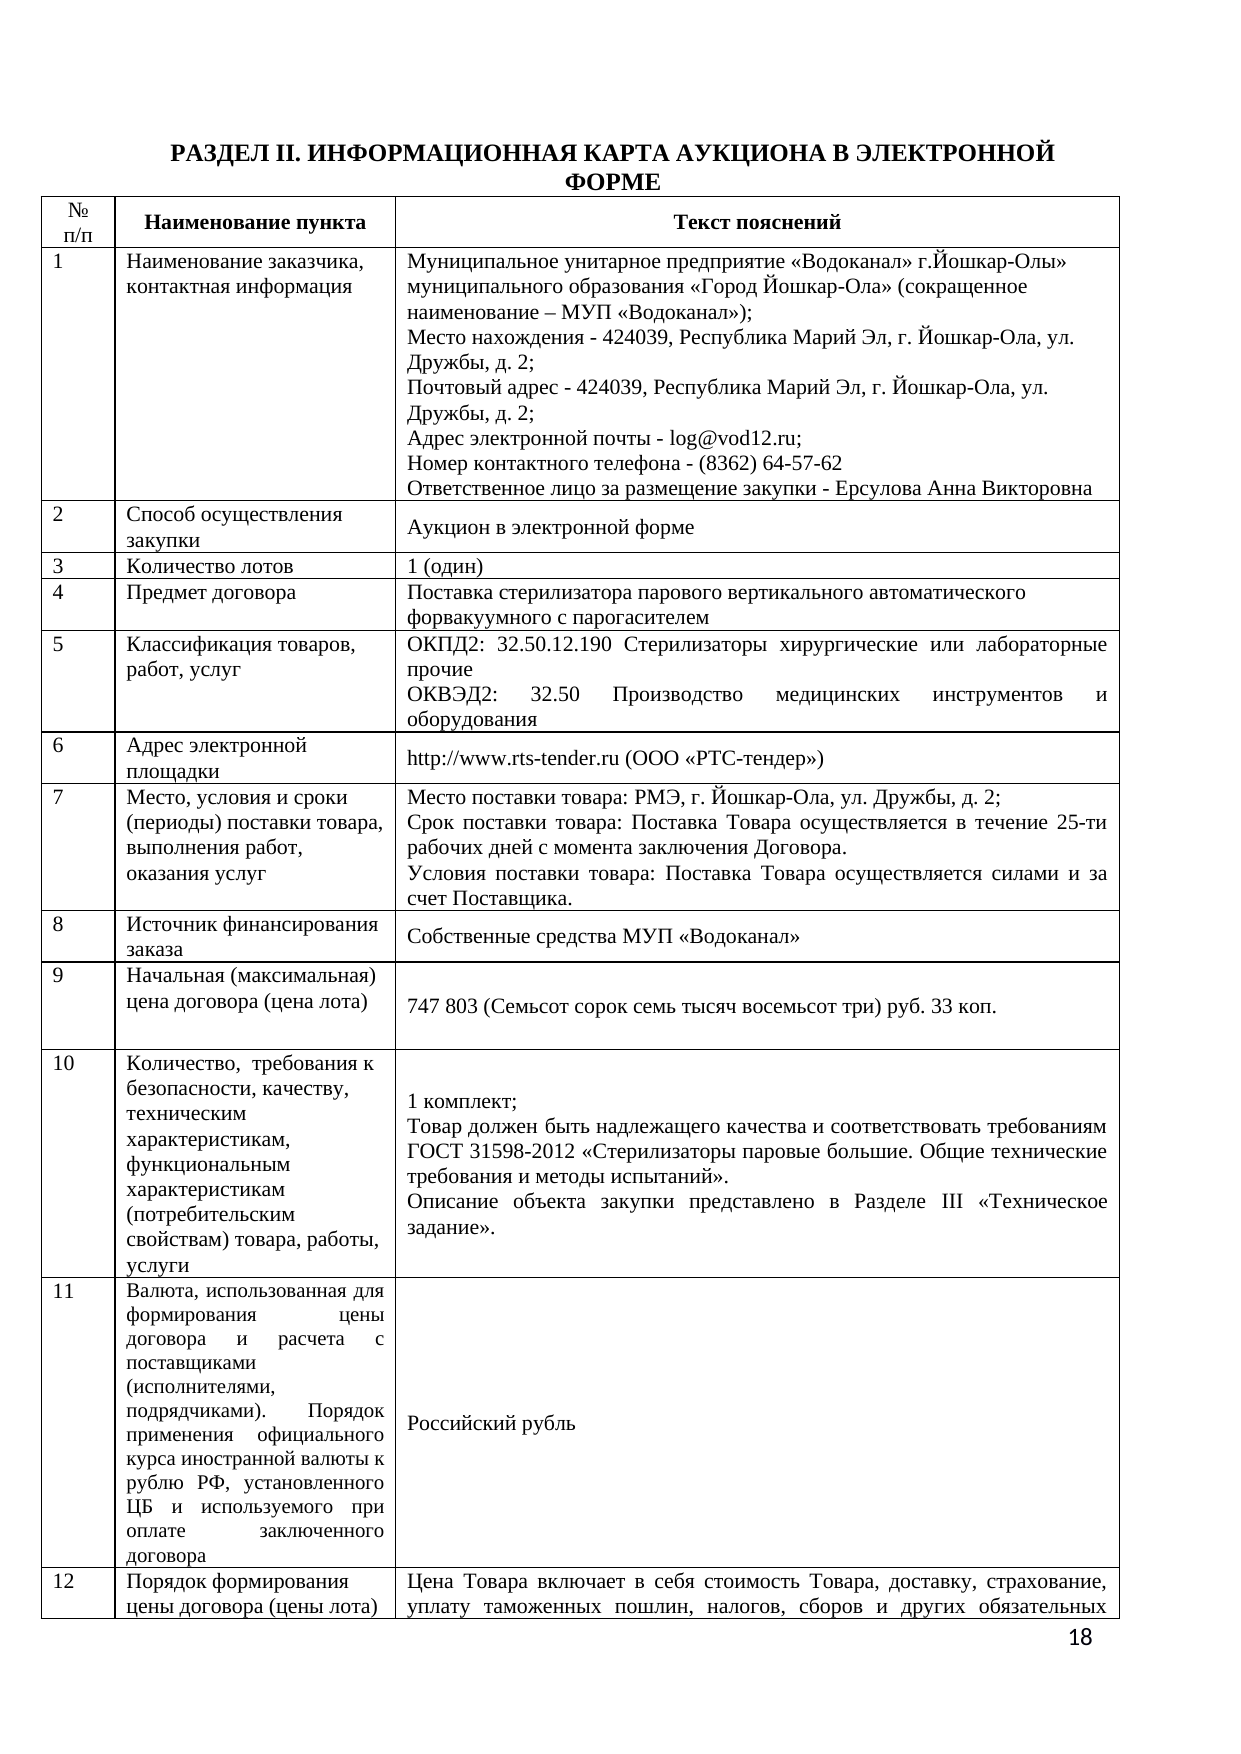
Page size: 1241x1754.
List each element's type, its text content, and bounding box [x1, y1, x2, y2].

table_cell Место, условия и сроки (периоды) поставки товара, выполнения работ, оказания услуг [116, 784, 395, 910]
table_cell 1 комплект; Товар должен быть надлежащего качества и соответствовать требованиям ГОСТ 31598-2012 «Стерилизаторы паровые большие. Общие технические требования и методы испытаний». Описание объекта закупки представлено в Разделе III «Техническое задание». [396, 1050, 1119, 1277]
table_cell 9 [42, 963, 114, 1049]
table_cell Классификация товаров, работ, услуг [116, 631, 395, 731]
table_cell Собственные средства МУП «Водоканал» [396, 911, 1119, 961]
table_cell Источник финансирования заказа [116, 911, 395, 961]
table_cell Количество, требования к безопасности, качеству, техническим характеристикам, функциональным характеристикам (потребительским свойствам) товара, работы, услуги [116, 1050, 395, 1277]
text РАЗДЕЛ II. ИНФОРМАЦИОННАЯ КАРТА АУКЦИОНА В ЭЛЕКТРОННОЙ ФОРМЕ [133, 138, 1092, 196]
table_cell Наименование заказчика, контактная информация [116, 248, 395, 500]
table_cell Поставка стерилизатора парового вертикального автоматического форвакуумного с парогасителем [396, 579, 1119, 629]
table_cell 1 [42, 248, 114, 500]
table_cell 747 803 (Семьсот сорок семь тысяч восемьсот три) руб. 33 коп. [396, 963, 1119, 1049]
table_cell http://www.rts-tender.ru (ООО «РТС-тендер») [396, 733, 1119, 783]
table_cell Количество лотов [116, 553, 395, 578]
table_cell 3 [42, 553, 114, 578]
table_cell Порядок формирования цены договора (цены лота) [116, 1568, 395, 1618]
table_cell 7 [42, 784, 114, 910]
table_header Текст пояснений [396, 197, 1119, 247]
table_cell 11 [42, 1278, 114, 1567]
table_cell Российский рубль [396, 1278, 1119, 1567]
table_cell 8 [42, 911, 114, 961]
table_cell Муниципальное унитарное предприятие «Водоканал» г.Йошкар-Олы» муниципального образования «Город Йошкар-Ола» (сокращенное наименование – МУП «Водоканал»); Место нахождения - 424039, Республика Марий Эл, г. Йошкар-Ола, ул. Дружбы, д. 2; Почтовый адрес - 424039, Республика Марий Эл, г. Йошкар-Ола, ул. Дружбы, д. 2; Адрес электронной почты - log@vod12.ru; Номер контактного телефона - (8362) 64-57-62 Ответственное лицо за размещение закупки - Ерсулова Анна Викторовна [396, 248, 1119, 500]
table_cell 10 [42, 1050, 114, 1277]
table_cell Адрес электронной площадки [116, 733, 395, 783]
table_cell 1 (один) [396, 553, 1119, 578]
table_cell Начальная (максимальная) цена договора (цена лота) [116, 963, 395, 1049]
table_cell Предмет договора [116, 579, 395, 629]
table_cell 6 [42, 733, 114, 783]
table_cell Место поставки товара: РМЭ, г. Йошкар-Ола, ул. Дружбы, д. 2; Срок поставки товара: Поставка Товара осуществляется в течение 25-ти рабочих дней с момента заключения Договора. Условия поставки товара: Поставка Товара осуществляется силами и за счет Поставщика. [396, 784, 1119, 910]
table_cell 5 [42, 631, 114, 731]
table_cell Валюта, использованная для формирования цены договора и расчета с поставщиками (исполнителями, подрядчиками). Порядок применения официального курса иностранной валюты к рублю РФ, установленного ЦБ и используемого при оплате заключенного договора [116, 1278, 395, 1567]
table_header № п/п [42, 197, 114, 247]
table_cell ОКПД2: 32.50.12.190 Стерилизаторы хирургические или лабораторные прочие ОКВЭД2: 32.50 Производство медицинских инструментов и оборудования [396, 631, 1119, 731]
table_cell 2 [42, 501, 114, 552]
table_header Наименование пункта [116, 197, 395, 247]
table_cell Способ осуществления закупки [116, 501, 395, 552]
table_cell Аукцион в электронной форме [396, 501, 1119, 552]
table_cell 4 [42, 579, 114, 629]
table_cell 12 [42, 1568, 114, 1618]
